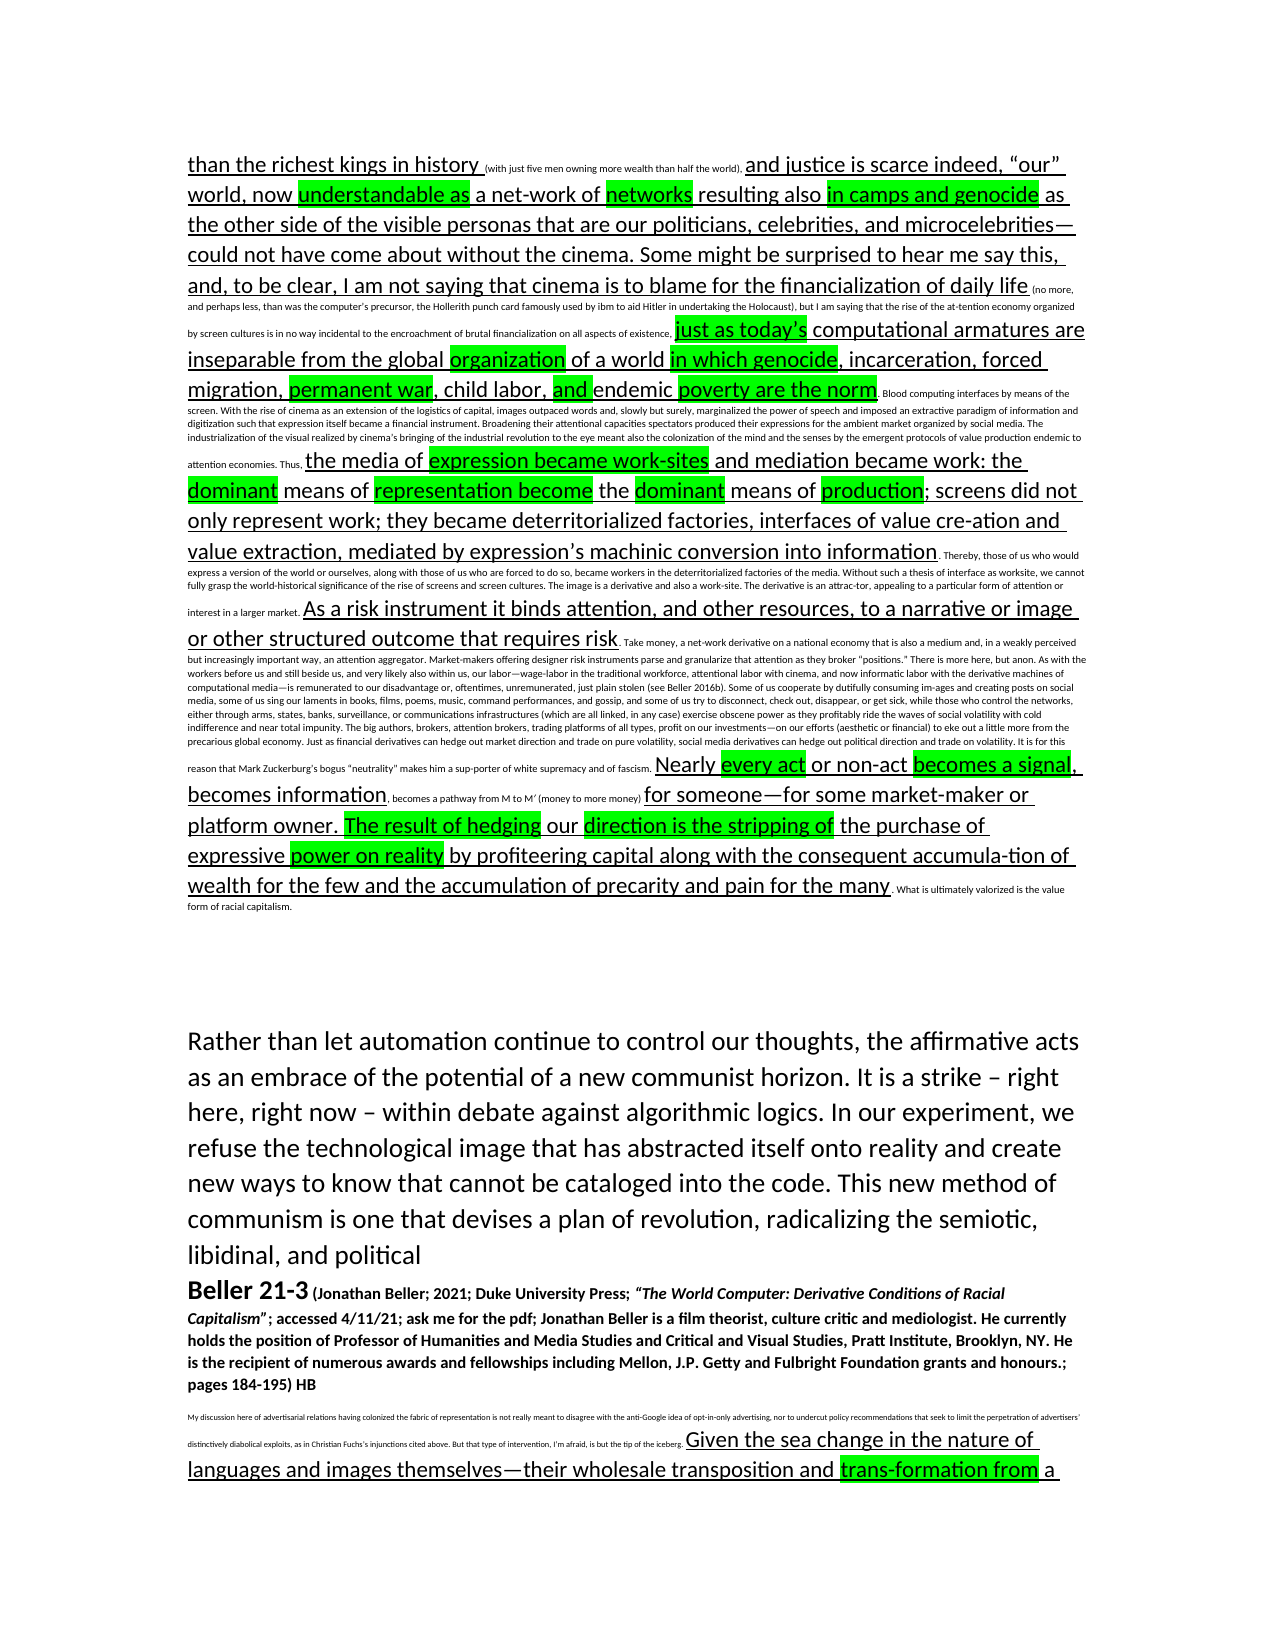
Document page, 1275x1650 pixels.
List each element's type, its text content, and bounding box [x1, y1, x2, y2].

subtitle Rather than let automation continue to control our thoughts, the affirmative acts as an embrace of the potential of a new communist horizon. It is a strike – right here, right now – within debate against algorithmic logics. In our experiment, we refuse the technological image that has abstracted itself onto reality and create new ways to know that cannot be cataloged into the code. This new method of communism is one that devises a plan of revolution, radicalizing the semiotic, libidinal, and political [187, 1024, 1087, 1271]
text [187, 150, 1087, 913]
text Beller 21-3 (Jonathan Beller; 2021; Duke University Press; “The World Computer: Derivative Conditions of Racial Capitalism”; accessed 4/11/21; ask me for the pdf; Jonathan Beller is a film theorist, culture critic and mediologist. He currently holds the position of Professor of Humanities and Media Studies and Critical and Visual Studies, Pratt Institute, Brooklyn, NY. He is the recipient of numerous awards and fellowships including Mellon, J.P. Getty and Fulbright Foundation grants and honours.; pages 184-195) HB [187, 1273, 1087, 1394]
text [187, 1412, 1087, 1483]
